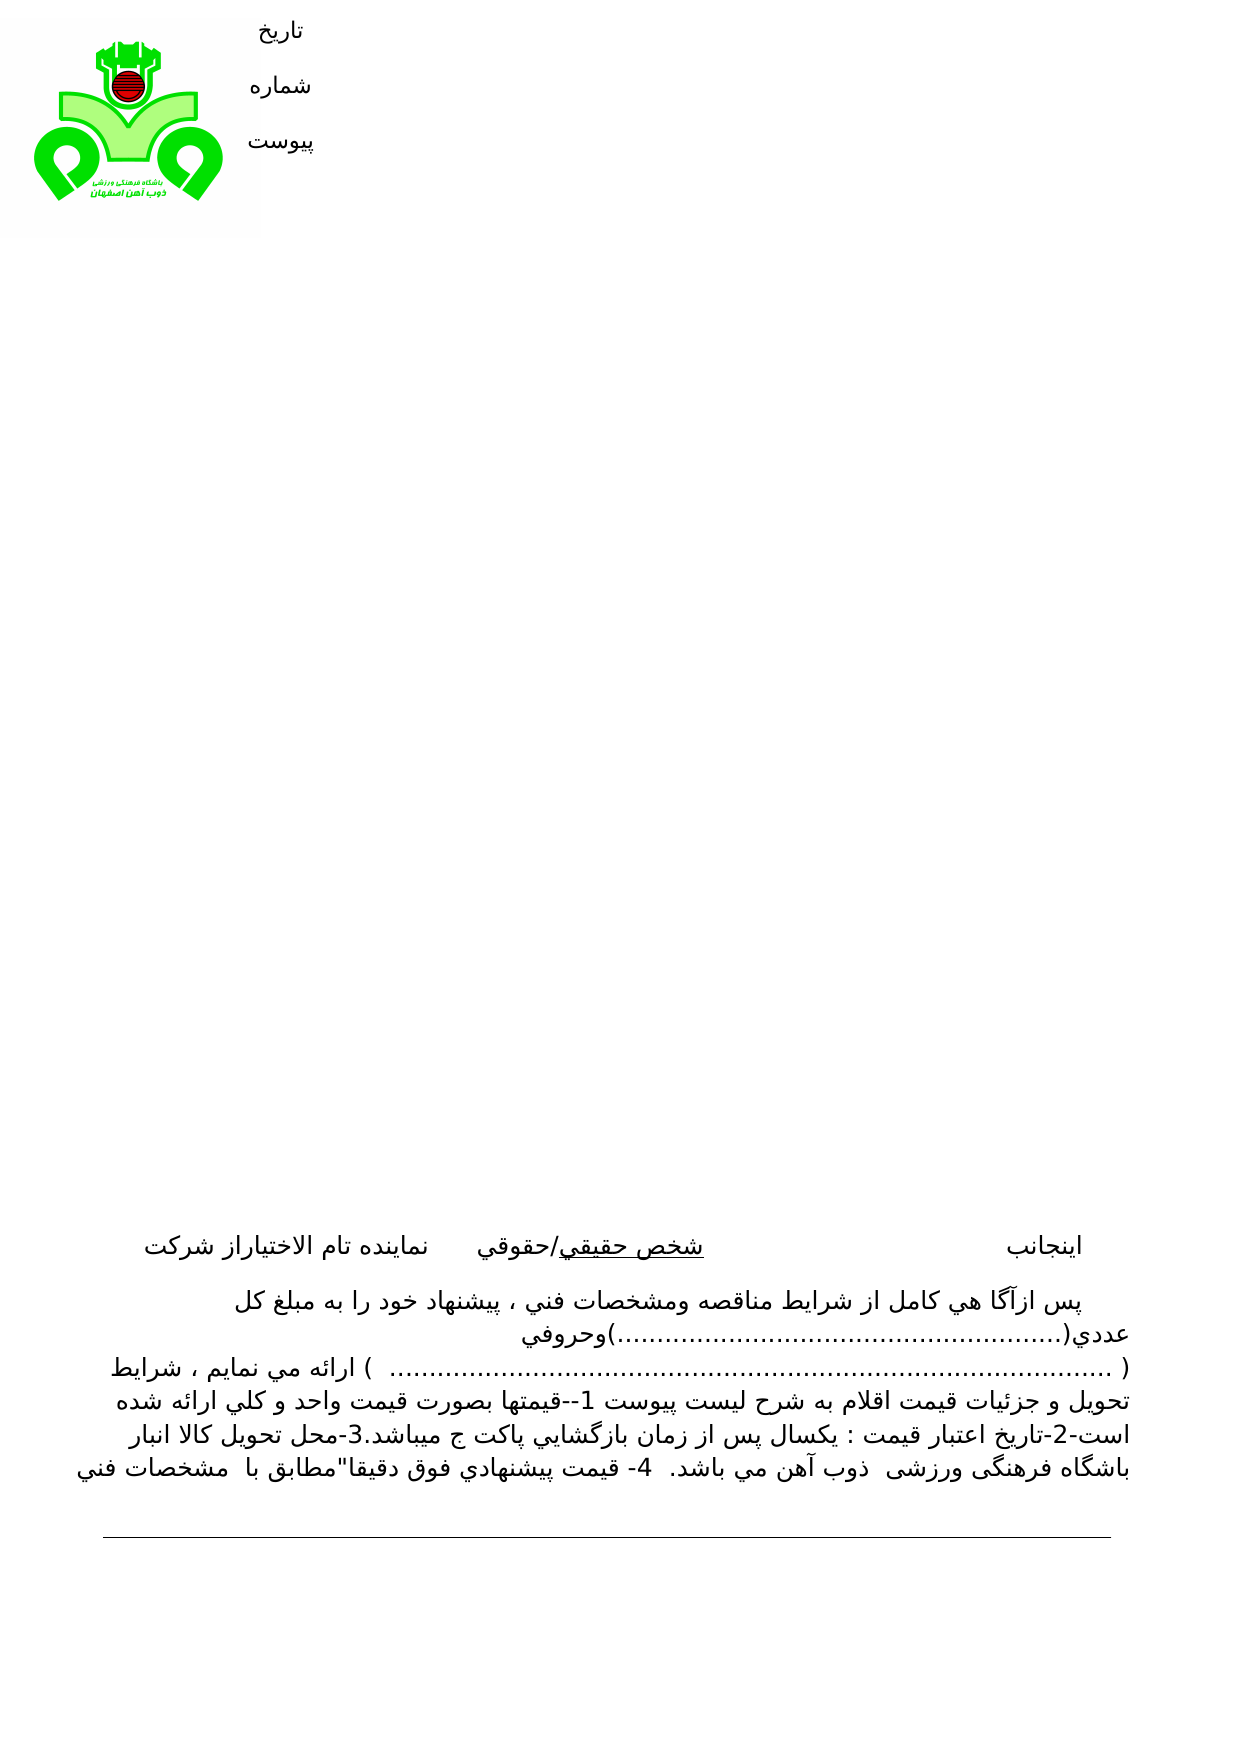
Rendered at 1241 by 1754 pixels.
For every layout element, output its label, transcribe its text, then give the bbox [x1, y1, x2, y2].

text اينجانب شخص حقيقي/حقوقي نماينده تام الاختياراز شركت [66, 1231, 1130, 1261]
text پس ازآگا هي كامل از شرايط مناقصه ومشخصات فني ، پيشنهاد خود را به مبلغ کل عددي(........................................................)وحروفي ( ........................................................................................... ) ارائه مي نمايم ، شرايط تحويل و جزئيات قيمت اقلام به شرح لیست پیوست 1--قيمتها بصورت قيمت واحد و كلي ارائه شده است-2-تاريخ اعتبار قيمت : یکسال پس از زمان بازگشايي پاكت ج ميباشد.3-محل تحويل كالا انبار باشگاه فرهنگی ورزشی ذوب آهن مي باشد. 4- قيمت پيشنهادي فوق دقيقا"مطابق با مشخصات فني ارائه شده در پاكت بميباشد 5- مدت زمان تحويل كالا : , حداكثر 10روز پس از سفارش قطعي يا مبادله قرارداد . [66, 1286, 1130, 1483]
picture [0, 18, 261, 238]
